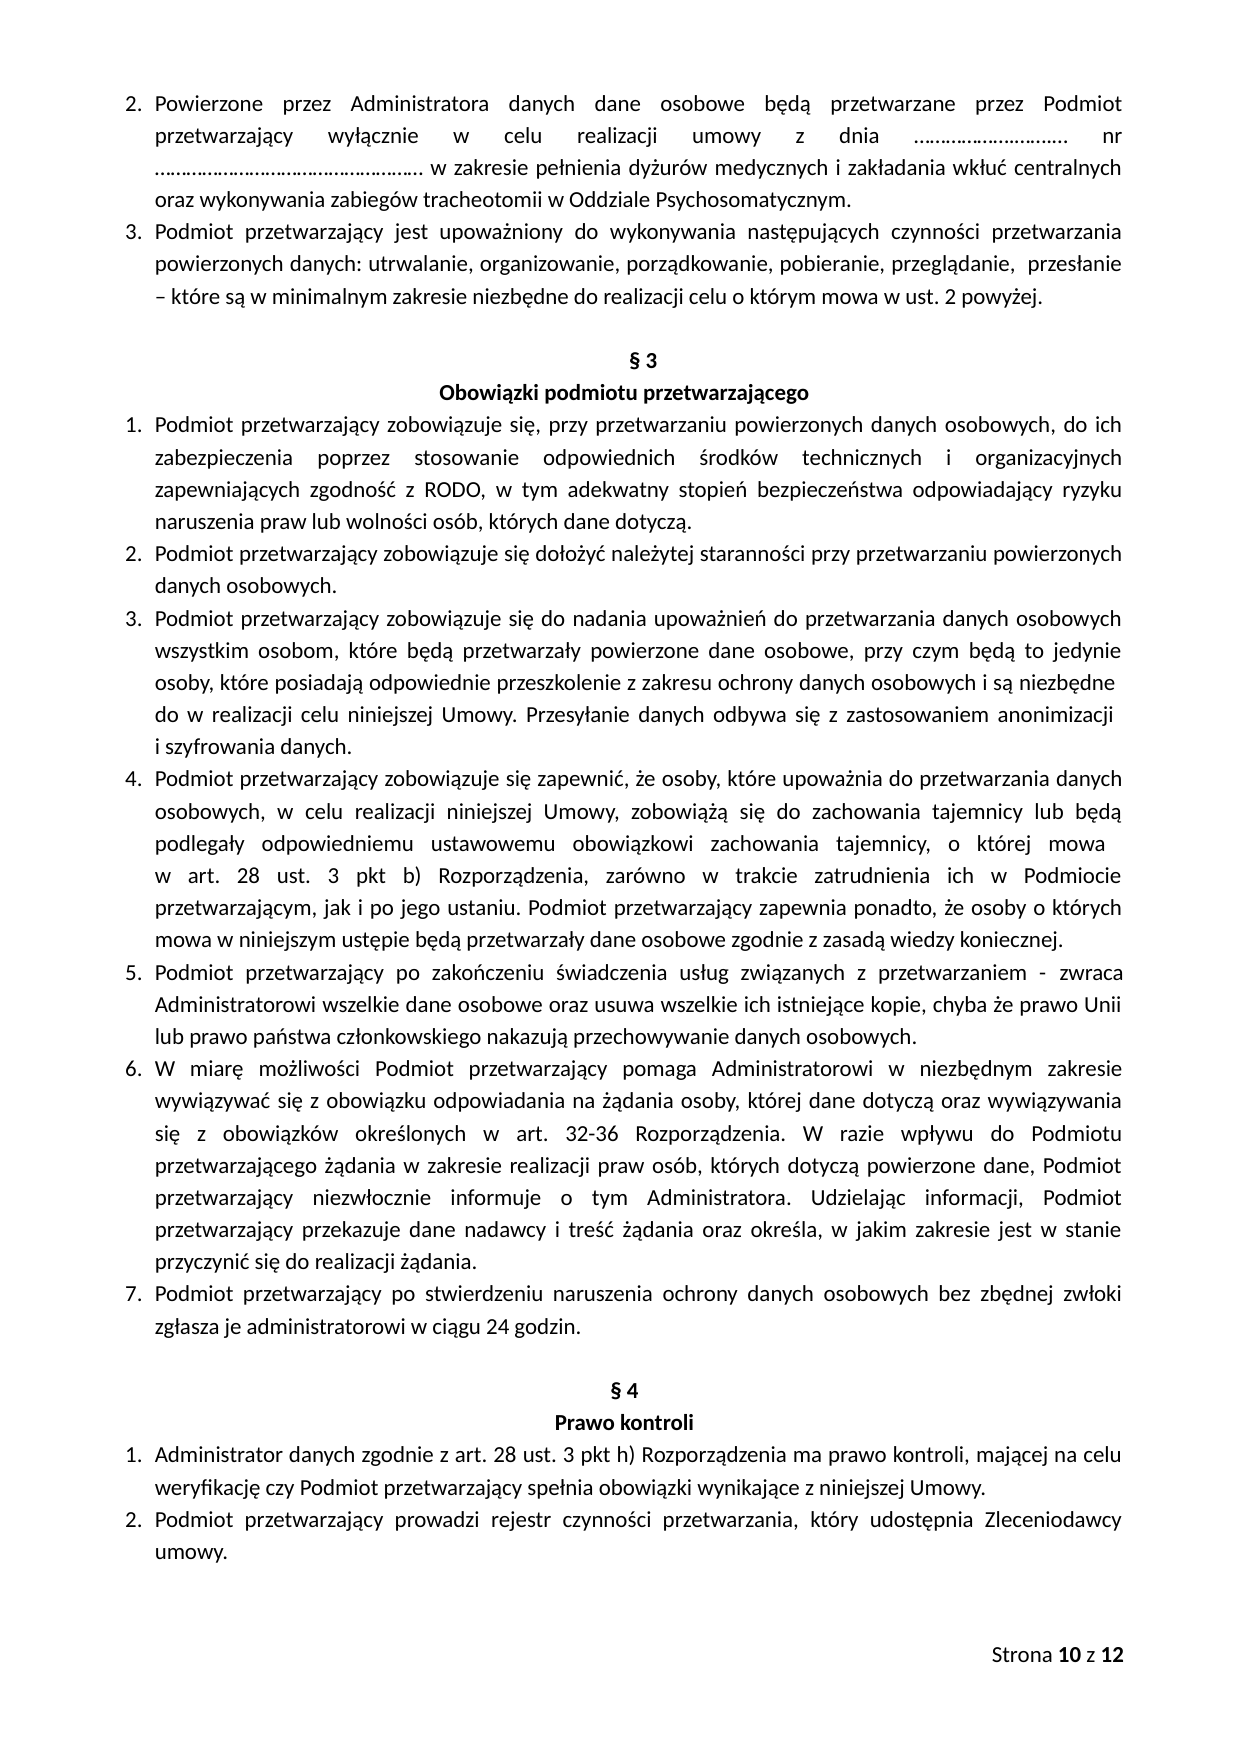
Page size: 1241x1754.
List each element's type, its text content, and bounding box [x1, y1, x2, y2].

list Podmiot przetwarzający po zakończeniu świadczenia usług związanych z przetwarzaniem - zwraca Administratorowi wszelkie dane osobowe oraz usuwa wszelkie ich istniejące kopie, chyba że prawo Unii lub prawo państwa członkowskiego nakazują przechowywanie danych osobowych. [125, 958, 1123, 1050]
list Podmiot przetwarzający prowadzi rejestr czynności przetwarzania, który udostępnia Zleceniodawcy umowy. [125, 1505, 1123, 1565]
text Prawo kontroli [125, 1408, 1123, 1436]
list Podmiot przetwarzający zobowiązuje się dołożyć należytej staranności przy przetwarzaniu powierzonych danych osobowych. [125, 539, 1123, 599]
list Podmiot przetwarzający po stwierdzeniu naruszenia ochrony danych osobowych bez zbędnej zwłoki zgłasza je administratorowi w ciągu 24 godzin. [125, 1279, 1123, 1340]
list Administrator danych zgodnie z art. 28 ust. 3 pkt h) Rozporządzenia ma prawo kontroli, mającej na celu weryfikację czy Podmiot przetwarzający spełnia obowiązki wynikające z niniejszej Umowy. [125, 1441, 1123, 1501]
text § 4 [125, 1376, 1123, 1404]
list Powierzone przez Administratora danych dane osobowe będą przetwarzane przez Podmiot przetwarzający wyłącznie w celu realizacji umowy z dnia ……………….…….… nr …………………………………………… w zakresie pełnienia dyżurów medycznych i zakładania wkłuć centralnych oraz wykonywania zabiegów tracheotomii w Oddziale Psychosomatycznym. [125, 89, 1123, 213]
list Podmiot przetwarzający zobowiązuje się, przy przetwarzaniu powierzonych danych osobowych, do ich zabezpieczenia poprzez stosowanie odpowiednich środków technicznych i organizacyjnych zapewniających zgodność z RODO, w tym adekwatny stopień bezpieczeństwa odpowiadający ryzyku naruszenia praw lub wolności osób, których dane dotyczą. [125, 411, 1123, 535]
list Podmiot przetwarzający jest upoważniony do wykonywania następujących czynności przetwarzania powierzonych danych: utrwalanie, organizowanie, porządkowanie, pobieranie, przeglądanie, przesłanie – które są w minimalnym zakresie niezbędne do realizacji celu o którym mowa w ust. 2 powyżej. [125, 217, 1123, 310]
list Podmiot przetwarzający zobowiązuje się zapewnić, że osoby, które upoważnia do przetwarzania danych osobowych, w celu realizacji niniejszej Umowy, zobowiążą się do zachowania tajemnicy lub będą podlegały odpowiedniemu ustawowemu obowiązkowi zachowania tajemnicy, o której mowa w art. 28 ust. 3 pkt b) Rozporządzenia, zarówno w trakcie zatrudnienia ich w Podmiocie przetwarzającym, jak i po jego ustaniu. Podmiot przetwarzający zapewnia ponadto, że osoby o których mowa w niniejszym ustępie będą przetwarzały dane osobowe zgodnie z zasadą wiedzy koniecznej. [125, 764, 1123, 953]
text § 3 [162, 346, 1123, 374]
list Podmiot przetwarzający zobowiązuje się do nadania upoważnień do przetwarzania danych osobowych wszystkim osobom, które będą przetwarzały powierzone dane osobowe, przy czym będą to jedynie osoby, które posiadają odpowiednie przeszkolenie z zakresu ochrony danych osobowych i są niezbędne do w realizacji celu niniejszej Umowy. Przesyłanie danych odbywa się z zastosowaniem anonimizacji i szyfrowania danych. [125, 604, 1123, 760]
text Obowiązki podmiotu przetwarzającego [125, 378, 1123, 406]
list W miarę możliwości Podmiot przetwarzający pomaga Administratorowi w niezbędnym zakresie wywiązywać się z obowiązku odpowiadania na żądania osoby, której dane dotyczą oraz wywiązywania się z obowiązków określonych w art. 32-36 Rozporządzenia. W razie wpływu do Podmiotu przetwarzającego żądania w zakresie realizacji praw osób, których dotyczą powierzone dane, Podmiot przetwarzający niezwłocznie informuje o tym Administratora. Udzielając informacji, Podmiot przetwarzający przekazuje dane nadawcy i treść żądania oraz określa, w jakim zakresie jest w stanie przyczynić się do realizacji żądania. [125, 1054, 1123, 1275]
